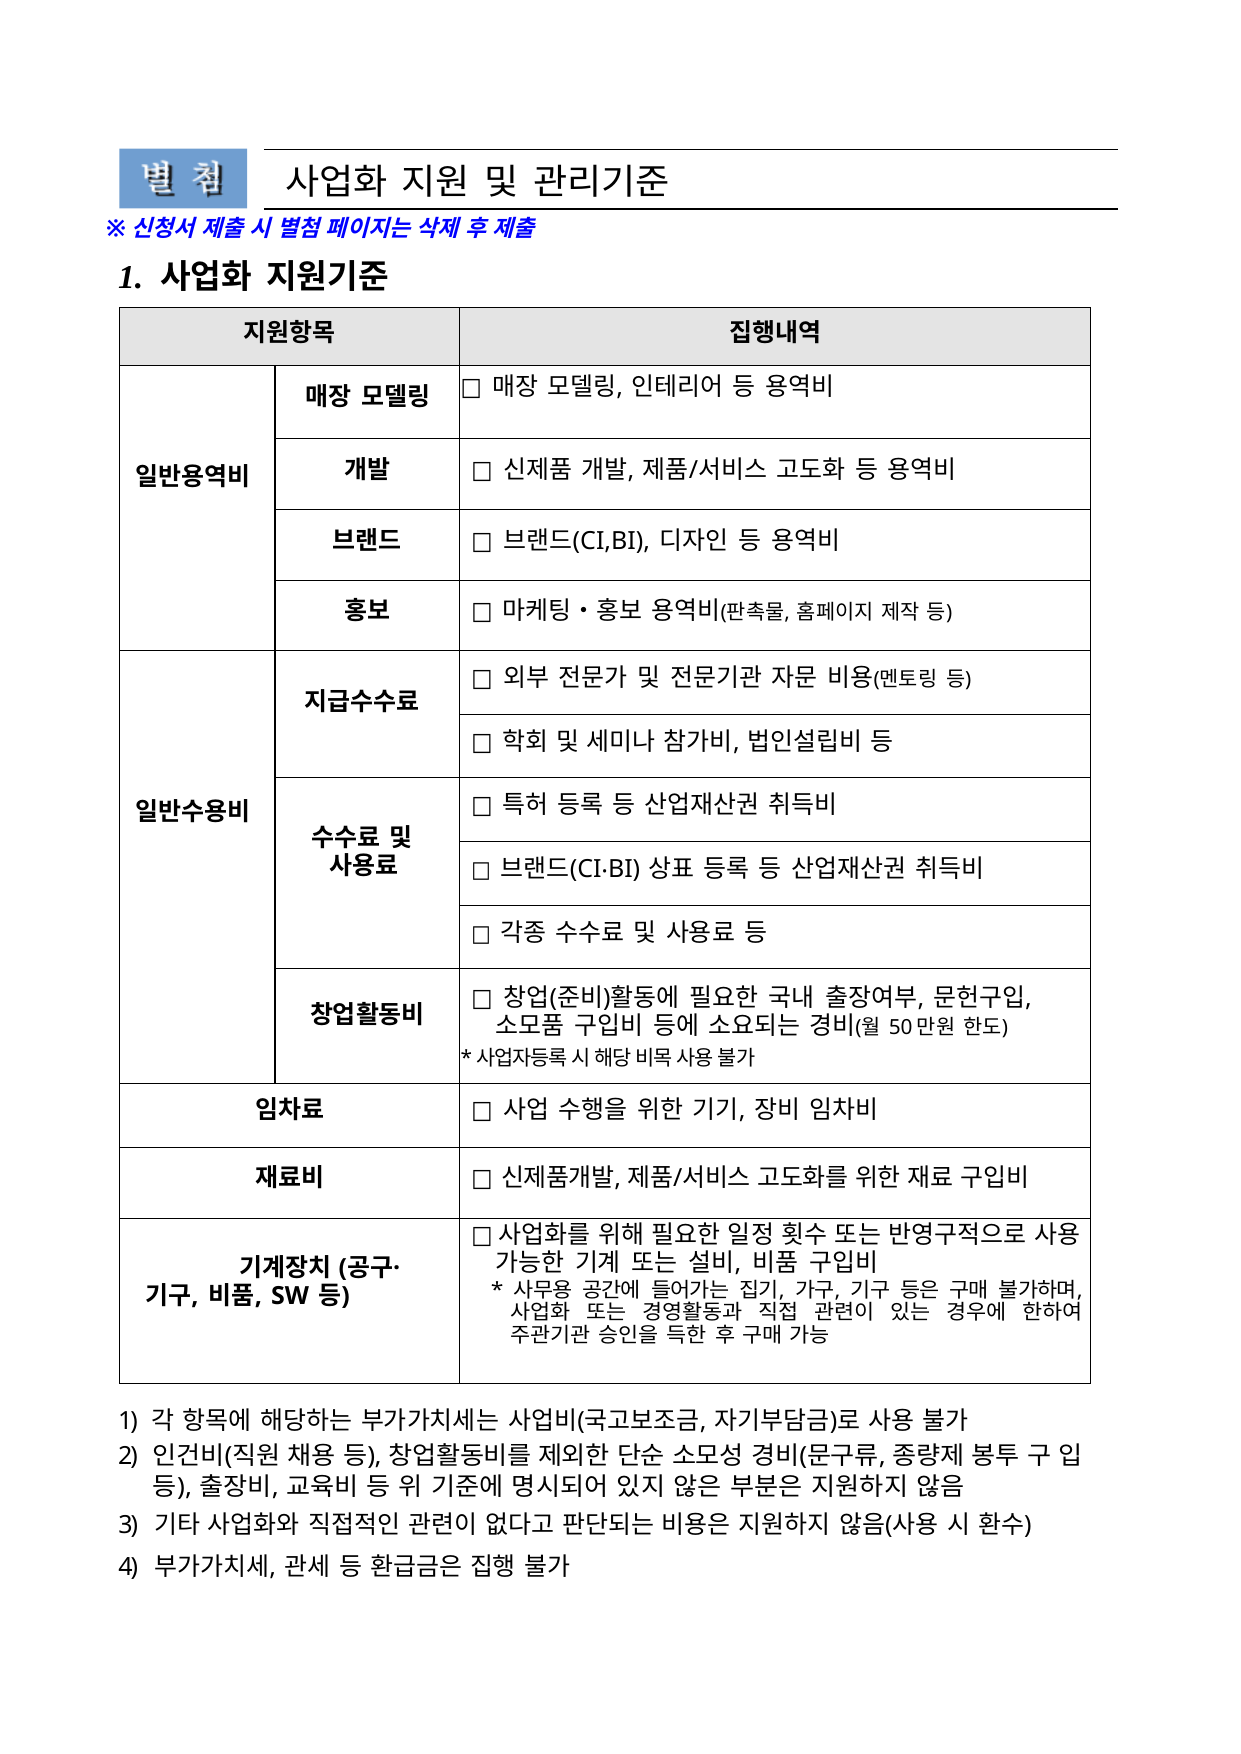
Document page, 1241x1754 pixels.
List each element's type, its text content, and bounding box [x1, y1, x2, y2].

table_cell □ 학회 및 세미나 참가비, 법인설립비 등 [460, 715, 1090, 777]
table_cell □ 신제품 개발, 제품/서비스 고도화 등 용역비 [460, 439, 1090, 509]
list 부가가치세, 관세 등 환급금은 집행 불가 [118, 1541, 1138, 1583]
subtitle 사업화 지원기준 [118, 243, 1138, 300]
table_cell 지급수수료 [276, 651, 459, 777]
table_header 지원항목 [120, 308, 459, 365]
table_cell 브랜드 [276, 510, 459, 580]
table_cell □ 신제품개발, 제품/서비스 고도화를 위한 재료 구입비 [460, 1148, 1090, 1218]
list 각 항목에 해당하는 부가가치세는 사업비(국고보조금, 자기부담금)로 사용 불가 [118, 1395, 1138, 1438]
table_cell □ 사업화를 위해 필요한 일정 횟수 또는 반영구적으로 사용 가능한 기계 또는 설비, 비품 구입비 * 사무용 공간에 들어가는 집기, 가구, 기구 등은 구매 불가하며, 사업화 또는 경영활동과 직접 관련이 있는 경우에 한하여 주관기관 승인을 득한 후 구매 가능 [460, 1219, 1090, 1383]
table_cell □ 각종 수수료 및 사용료 등 [460, 906, 1090, 968]
table_cell 매장 모델링 [276, 366, 459, 438]
table_cell □ 마케팅‧홍보 용역비(판촉물, 홈페이지 제작 등) [460, 581, 1090, 650]
table_cell □ 창업(준비)활동에 필요한 국내 출장여부, 문헌구입, 소모품 구입비 등에 소요되는 경비(월 50만원 한도) * 사업자등록 시 해당 비목 사용 불가 [460, 969, 1090, 1082]
table_header 집행내역 [460, 308, 1090, 365]
table_cell 일반용역비 [120, 366, 274, 650]
text 사업화 지원 및 관리기준 [285, 148, 1138, 207]
table_cell 재료비 [120, 1148, 459, 1218]
text ※ 신청서 제출 시 별첨 페이지는 삭제 후 제출 [106, 207, 1138, 243]
table_cell 임차료 [120, 1084, 459, 1147]
table_cell 일반수용비 [120, 651, 274, 1082]
table_cell 홍보 [276, 581, 459, 650]
table_cell □ 외부 전문가 및 전문기관 자문 비용(멘토링 등) [460, 651, 1090, 714]
picture [139, 156, 182, 202]
table_cell 수수료 및 사용료 [276, 778, 459, 968]
table_cell 창업활동비 [276, 969, 459, 1082]
table_cell □ 브랜드(CI,BI), 디자인 등 용역비 [460, 510, 1090, 580]
table_cell □ 사업 수행을 위한 기기, 장비 임차비 [460, 1084, 1090, 1147]
table_cell 기계장치 (공구·기구, 비품, SW 등) [120, 1219, 459, 1383]
table_cell □ 매장 모델링, 인테리어 등 용역비 [460, 366, 1090, 438]
list 기타 사업화와 직접적인 관련이 없다고 판단되는 비용은 지원하지 않음(사용 시 환수) [118, 1503, 1138, 1541]
table_cell 개발 [276, 439, 459, 509]
list 인건비(직원 채용 등), 창업활동비를 제외한 단순 소모성 경비(문구류, 종량제 봉투 구 입 등), 출장비, 교육비 등 위 기준에 명시되어 있지 않은 부분은 지원하지 않음 [118, 1439, 1126, 1503]
picture [189, 156, 232, 202]
table_cell □ 브랜드(CI‧BI) 상표 등록 등 산업재산권 취득비 [460, 842, 1090, 905]
table_cell □ 특허 등록 등 산업재산권 취득비 [460, 778, 1090, 841]
